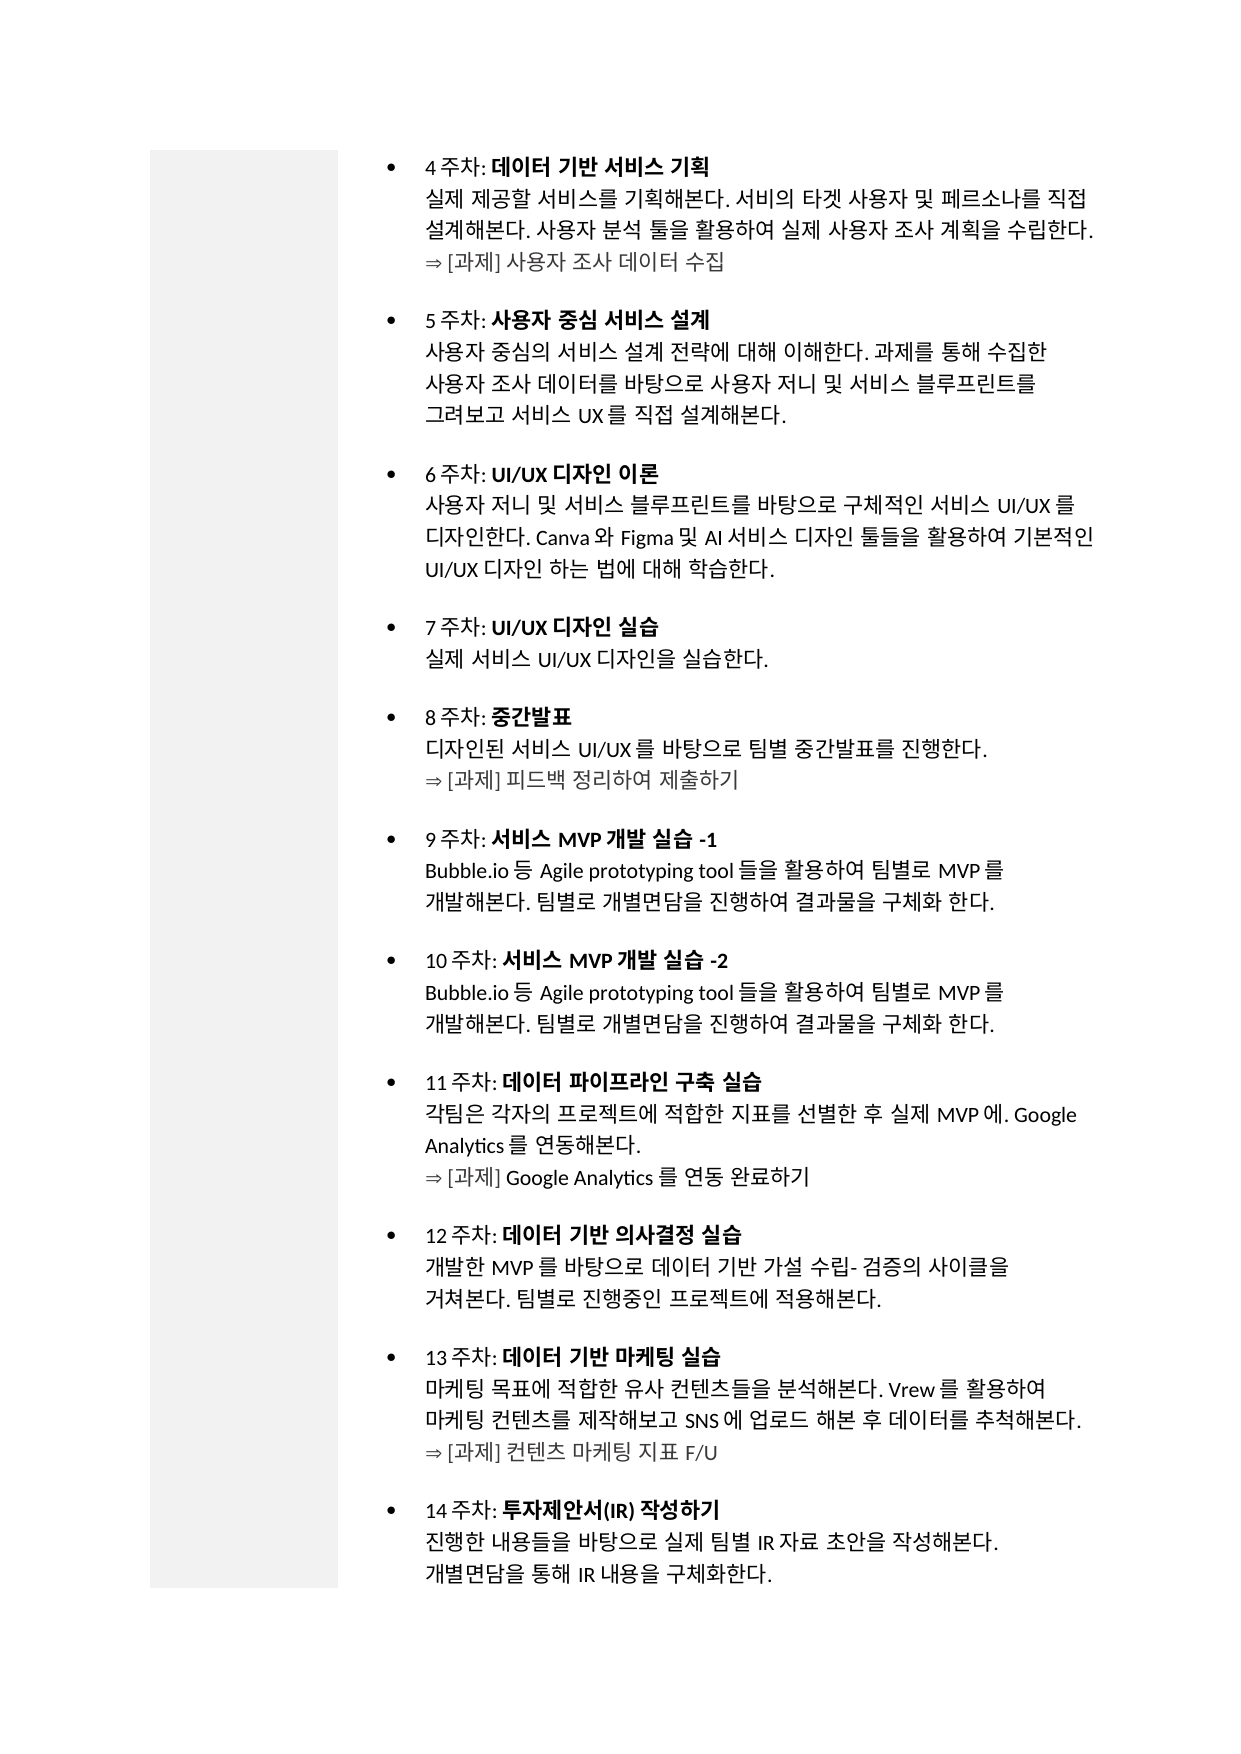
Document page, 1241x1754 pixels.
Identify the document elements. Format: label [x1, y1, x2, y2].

table_cell [150, 150, 338, 1588]
